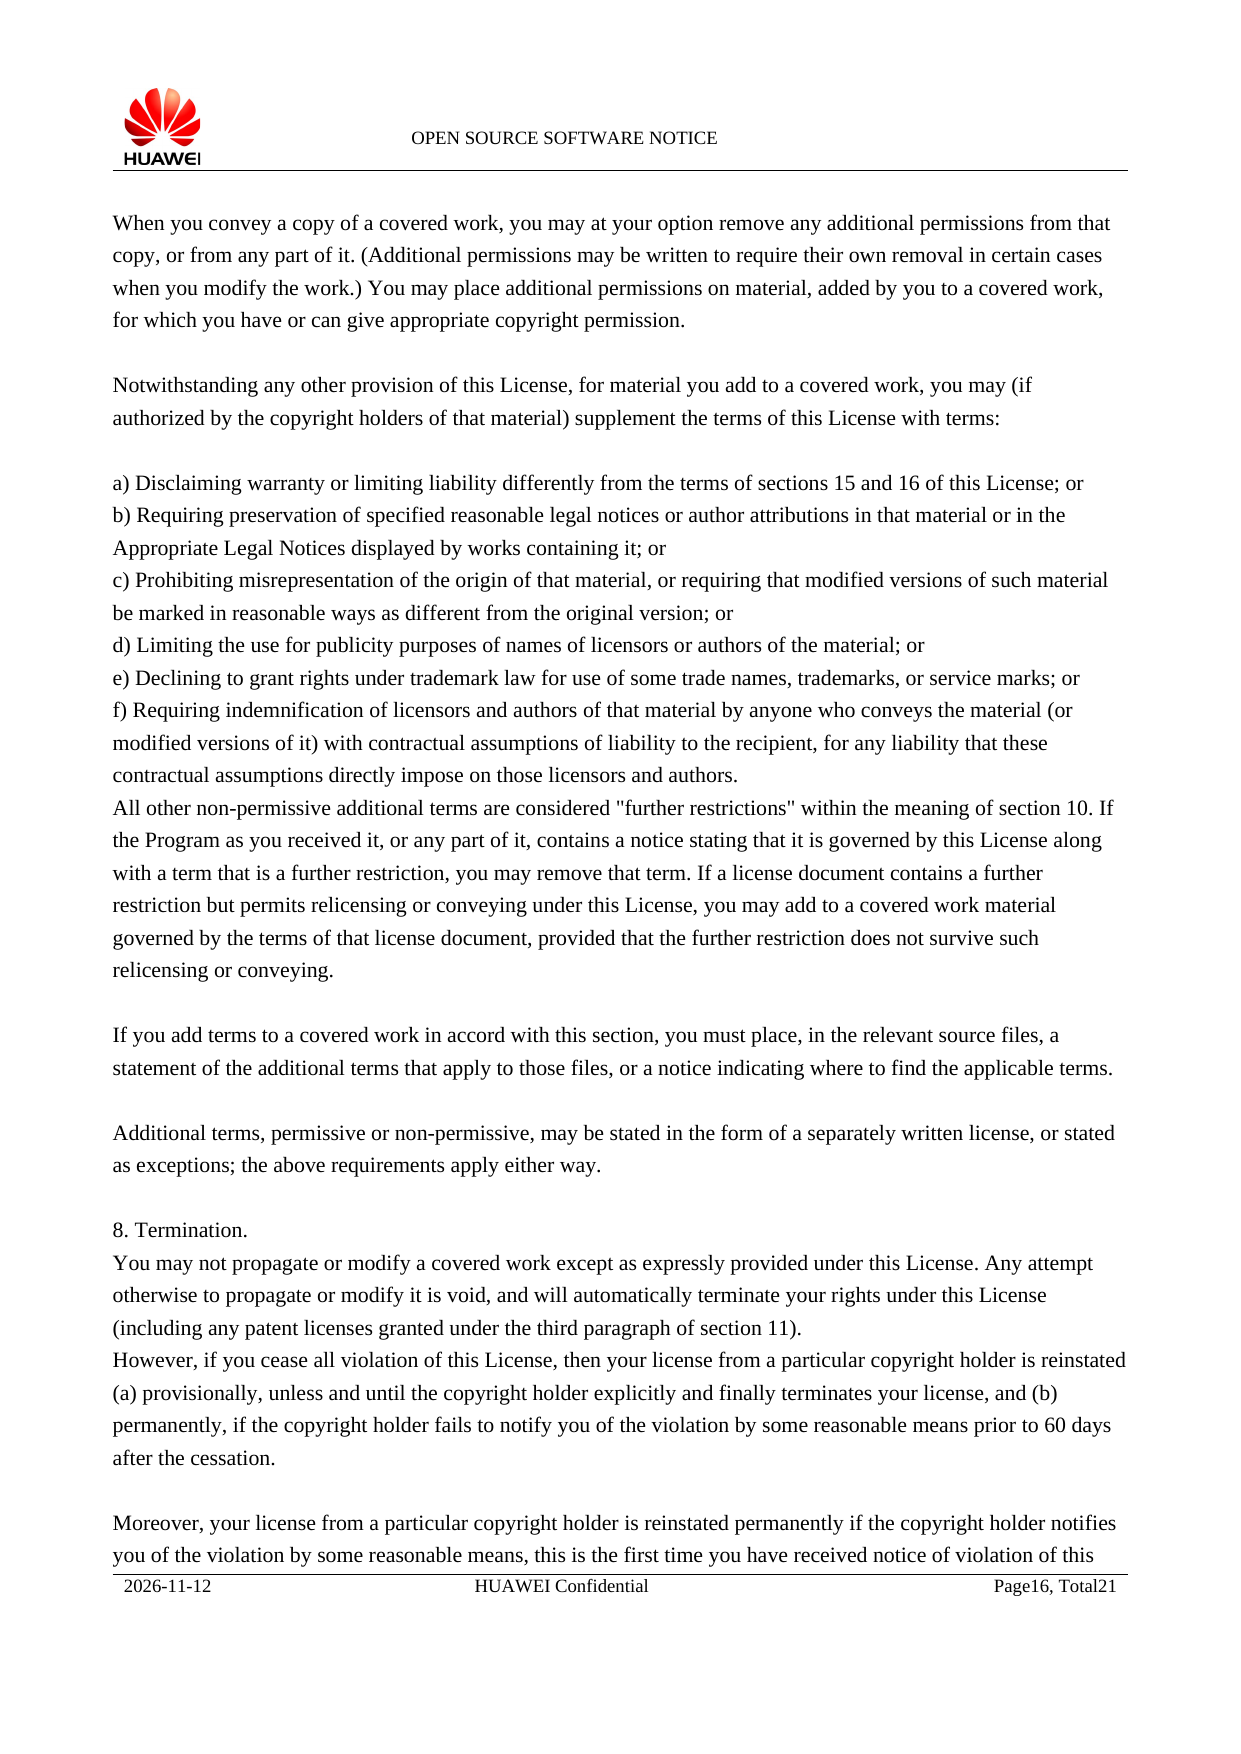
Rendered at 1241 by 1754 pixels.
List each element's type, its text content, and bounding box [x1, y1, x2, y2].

text f) Requiring indemnification of licensors and authors of that material by anyone who conveys the material (or modified versions of it) with contractual assumptions of liability to the recipient, for any liability that these contractual assumptions directly impose on those licensors and authors. [112, 694, 1128, 791]
text e) Declining to grant rights under trademark law for use of some trade names, trademarks, or service marks; or [112, 661, 1128, 694]
text Notwithstanding any other provision of this License, for material you add to a covered work, you may (if authorized by the copyright holders of that material) supplement the terms of this License with terms: [112, 369, 1128, 434]
text 8. Termination. [112, 1214, 1128, 1246]
text However, if you cease all violation of this License, then your license from a particular copyright holder is reinstated (a) provisionally, unless and until the copyright holder explicitly and finally terminates your license, and (b) permanently, if the copyright holder fails to notify you of the violation by some reasonable means prior to 60 days after the cessation. [112, 1344, 1128, 1474]
text All other non-permissive additional terms are considered "further restrictions" within the meaning of section 10. If the Program as you received it, or any part of it, contains a notice stating that it is governed by this License along with a term that is a further restriction, you may remove that term. If a license document contains a further restriction but permits relicensing or conveying under this License, you may add to a covered work material governed by the terms of that license document, provided that the further restriction does not survive such relicensing or conveying. [112, 791, 1128, 986]
text c) Prohibiting misrepresentation of the origin of that material, or requiring that modified versions of such material be marked in reasonable ways as different from the original version; or [112, 564, 1128, 629]
text If you add terms to a covered work in accord with this section, you must place, in the relevant source files, a statement of the additional terms that apply to those files, or a notice indicating where to find the applicable terms. [112, 1019, 1128, 1084]
text You may not propagate or modify a covered work except as expressly provided under this License. Any attempt otherwise to propagate or modify it is void, and will automatically terminate your rights under this License (including any patent licenses granted under the third paragraph of section 11). [112, 1246, 1128, 1344]
text a) Disclaiming warranty or limiting liability differently from the terms of sections 15 and 16 of this License; or [112, 466, 1128, 499]
text When you convey a copy of a covered work, you may at your option remove any additional permissions from that copy, or from any part of it. (Additional permissions may be written to require their own removal in certain cases when you modify the work.) You may place additional permissions on material, added by you to a covered work, for which you have or can give appropriate copyright permission. [112, 206, 1128, 336]
text b) Requiring preservation of specified reasonable legal notices or author attributions in that material or in the Appropriate Legal Notices displayed by works containing it; or [112, 499, 1128, 564]
text Additional terms, permissive or non-permissive, may be stated in the form of a separately written license, or stated as exceptions; the above requirements apply either way. [112, 1116, 1128, 1181]
picture [124, 88, 201, 165]
text d) Limiting the use for publicity purposes of names of licensors or authors of the material; or [112, 629, 1128, 661]
